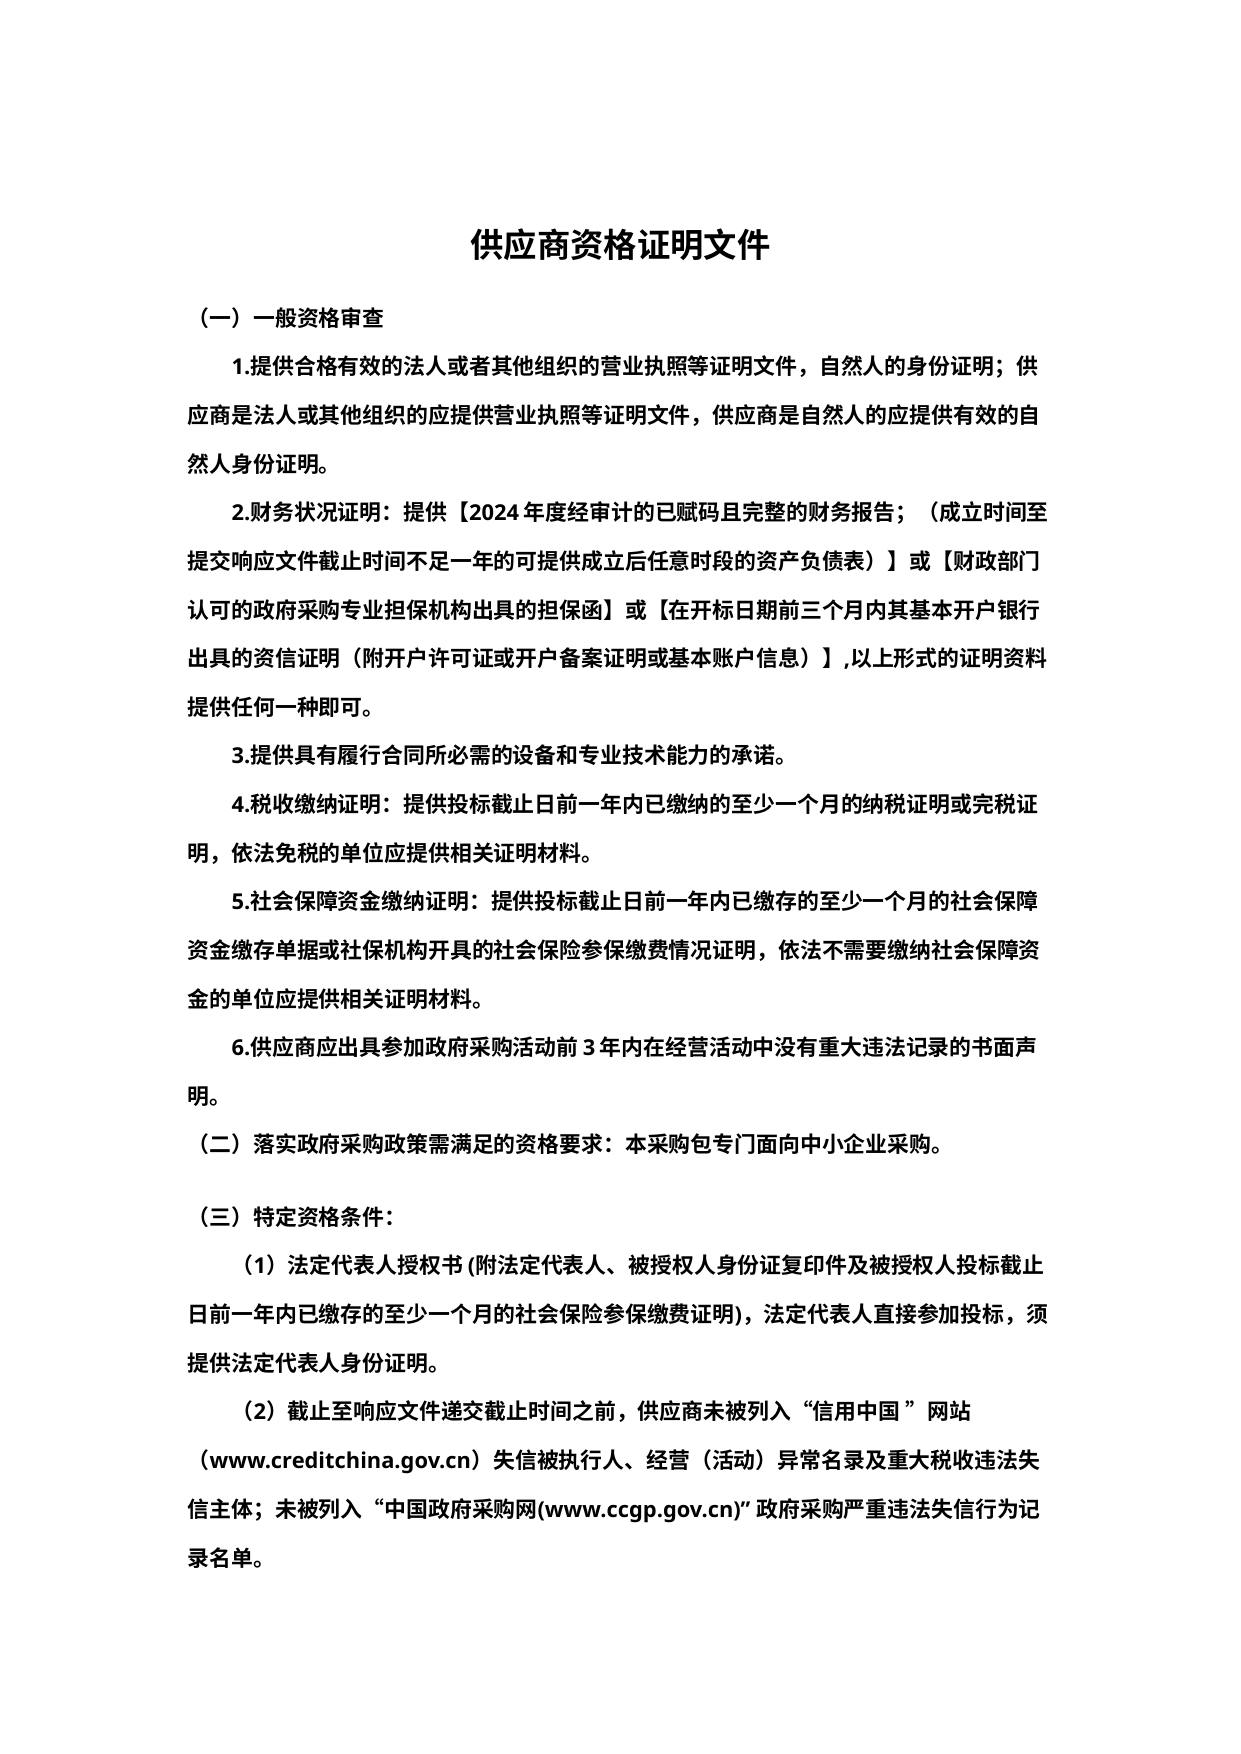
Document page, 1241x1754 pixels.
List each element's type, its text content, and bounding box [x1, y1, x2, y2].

list （二）落实政府采购政策需满足的资格要求：本采购包专门面向中小企业采购。 [187, 1127, 1053, 1159]
list （一）一般资格审查 [187, 301, 1053, 333]
list 2.财务状况证明：提供【2024年度经审计的已赋码且完整的财务报告；（成立时间至提交响应文件截止时间不足一年的可提供成立后任意时段的资产负债表）】或【财政部门认可的政府采购专业担保机构出具的担保函】或【在开标日期前三个月内其基本开户银行出具的资信证明（附开户许可证或开户备案证明或基本账户信息）】,以上形式的证明资料提供任何一种即可。 [187, 495, 1053, 722]
list （2）截止至响应文件递交截止时间之前，供应商未被列入“信用中国 ”网站（www.creditchina.gov.cn）失信被执行人、经营（活动）异常名录及重大税收违法失信主体；未被列入“中国政府采购网(www.ccgp.gov.cn)” 政府采购严重违法失信行为记录名单。 [187, 1394, 1053, 1573]
list 3.提供具有履行合同所必需的设备和专业技术能力的承诺。 [187, 738, 1053, 771]
list 供应商资格证明文件 [187, 211, 1053, 276]
list 4.税收缴纳证明：提供投标截止日前一年内已缴纳的至少一个月的纳税证明或完税证明，依法免税的单位应提供相关证明材料。 [187, 787, 1053, 868]
list （三）特定资格条件： [187, 1200, 1053, 1232]
list 1.提供合格有效的法人或者其他组织的营业执照等证明文件，自然人的身份证明；供应商是法人或其他组织的应提供营业执照等证明文件，供应商是自然人的应提供有效的自然人身份证明。 [187, 349, 1053, 479]
list 6.供应商应出具参加政府采购活动前3年内在经营活动中没有重大违法记录的书面声明。 [187, 1029, 1053, 1111]
list （1）法定代表人授权书 (附法定代表人、被授权人身份证复印件及被授权人投标截止日前一年内已缴存的至少一个月的社会保险参保缴费证明)，法定代表人直接参加投标，须提供法定代表人身份证明。 [187, 1248, 1053, 1378]
list 5.社会保障资金缴纳证明：提供投标截止日前一年内已缴存的至少一个月的社会保障资金缴存单据或社保机构开具的社会保险参保缴费情况证明，依法不需要缴纳社会保障资金的单位应提供相关证明材料。 [187, 884, 1053, 1014]
